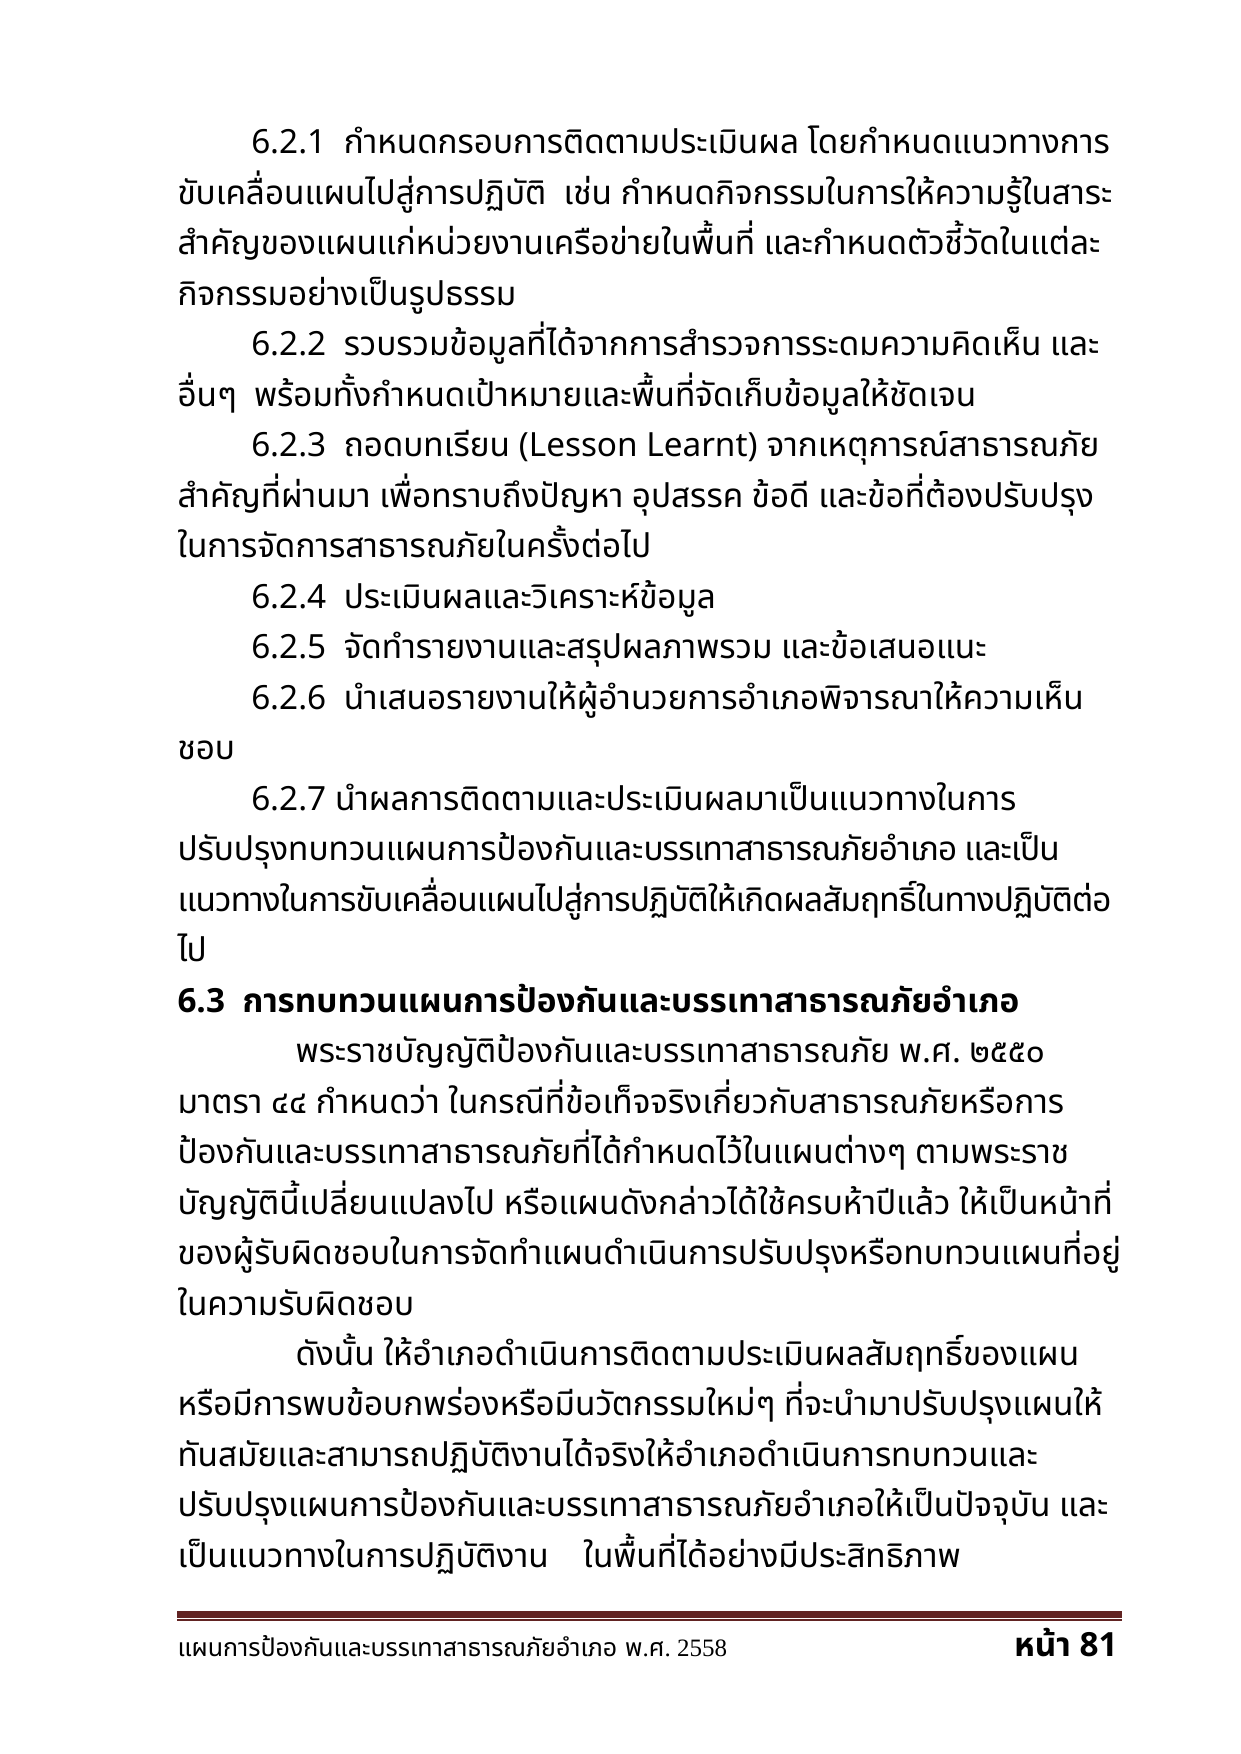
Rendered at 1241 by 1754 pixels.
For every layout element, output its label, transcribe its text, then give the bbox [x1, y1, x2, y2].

text 6.2.6 นำเสนอรายงานให้ผู้อำนวยการอำเภอพิจารณาให้ความเห็นชอบ [177, 674, 1122, 775]
text 6.2.4 ประเมินผลและวิเคราะห์ข้อมูล [177, 572, 1122, 623]
text ดังนั้น ให้อำเภอดำเนินการติดตามประเมินผลสัมฤทธิ์ของแผนหรือมีการพบข้อบกพร่องหรือมีนวัตกรรมใหม่ๆ ที่จะนำมาปรับปรุงแผนให้ทันสมัยและสามารถปฏิบัติงานได้จริงให้อำเภอดำเนินการทบทวนและปรับปรุงแผนการป้องกันและบรรเทาสาธารณภัยอำเภอให้เป็นปัจจุบัน และเป็นแนวทางในการปฏิบัติงาน ในพื้นที่ได้อย่างมีประสิทธิภาพ [177, 1330, 1122, 1582]
text 6.2.2 รวบรวมข้อมูลที่ได้จากการสำรวจการระดมความคิดเห็น และอื่นๆ พร้อมทั้งกำหนดเป้าหมายและพื้นที่จัดเก็บข้อมูลให้ชัดเจน [177, 320, 1122, 421]
text 6.2.7 นำผลการติดตามและประเมินผลมาเป็นแนวทางในการปรับปรุงทบทวนแผนการป้องกันและบรรเทาสาธารณภัยอำเภอ และเป็นแนวทางในการขับเคลื่อนแผนไปสู่การปฏิบัติให้เกิดผลสัมฤทธิ์ในทางปฏิบัติต่อไป [177, 775, 1122, 977]
text พระราชบัญญัติป้องกันและบรรเทาสาธารณภัย พ.ศ. ๒๕๕๐ มาตรา ๔๔ กำหนดว่า ในกรณีที่ข้อเท็จจริงเกี่ยวกับสาธารณภัยหรือการป้องกันและบรรเทาสาธารณภัยที่ได้กำหนดไว้ในแผนต่างๆ ตามพระราชบัญญัตินี้เปลี่ยนแปลงไป หรือแผนดังกล่าวได้ใช้ครบห้าปีแล้ว ให้เป็นหน้าที่ของผู้รับผิดชอบในการจัดทำแผนดำเนินการปรับปรุงหรือทบทวนแผนที่อยู่ในความรับผิดชอบ [177, 1027, 1122, 1330]
text 6.2.5 จัดทำรายงานและสรุปผลภาพรวม และข้อเสนอแนะ [177, 623, 1122, 674]
text 6.3 การทบทวนแผนการป้องกันและบรรเทาสาธารณภัยอำเภอ [177, 977, 1122, 1027]
text 6.2.1 กำหนดกรอบการติดตามประเมินผล โดยกำหนดแนวทางการขับเคลื่อนแผนไปสู่การปฏิบัติ เช่น กำหนดกิจกรรมในการให้ความรู้ในสาระสำคัญของแผนแก่หน่วยงานเครือข่ายในพื้นที่ และกำหนดตัวชี้วัดในแต่ละกิจกรรมอย่างเป็นรูปธรรม [177, 118, 1122, 320]
text 6.2.3 ถอดบทเรียน (Lesson Learnt) จากเหตุการณ์สาธารณภัยสำคัญที่ผ่านมา เพื่อทราบถึงปัญหา อุปสรรค ข้อดี และข้อที่ต้องปรับปรุงในการจัดการสาธารณภัยในครั้งต่อไป [177, 421, 1122, 572]
